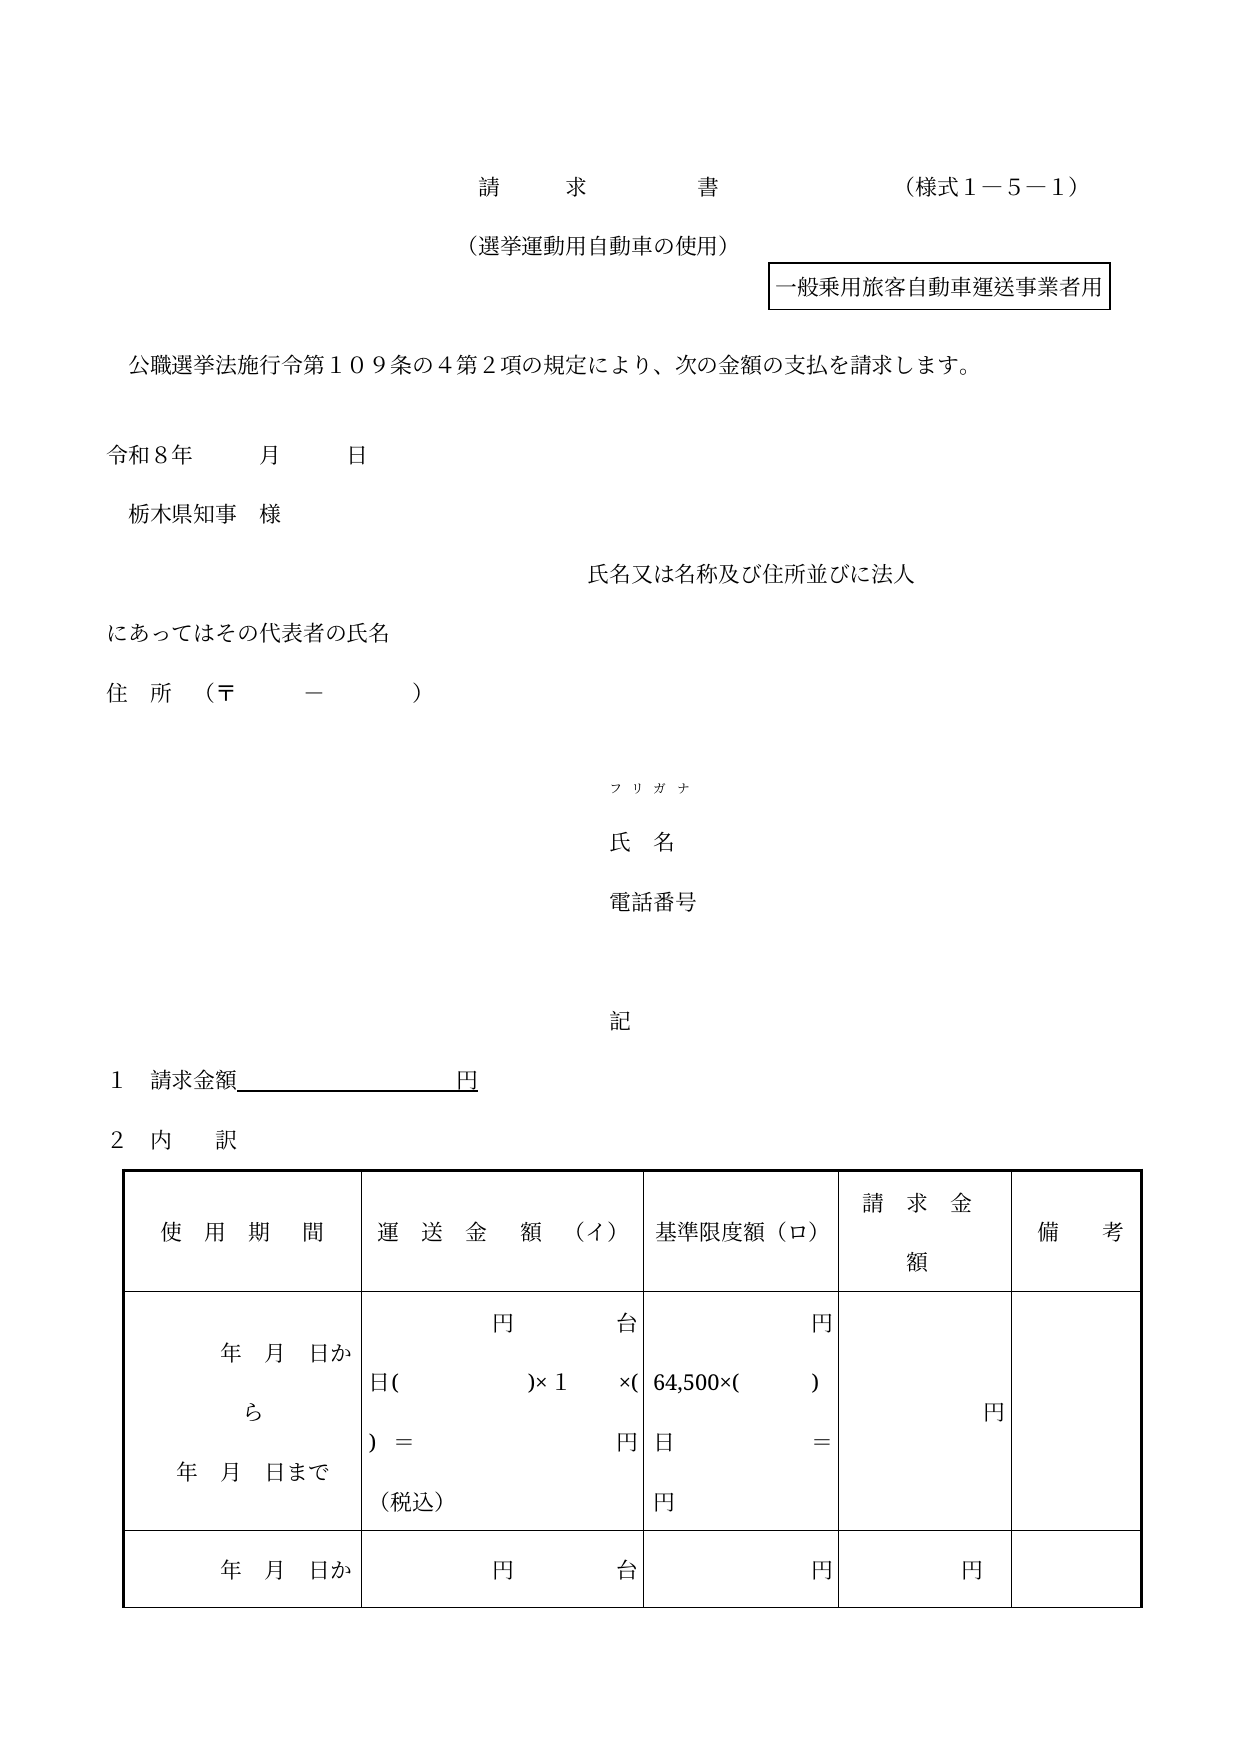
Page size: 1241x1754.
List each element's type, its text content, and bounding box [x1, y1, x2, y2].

table_header 請求金額 [839, 1172, 1011, 1291]
table_cell [1012, 1531, 1140, 1607]
table_cell 円 64,500×( )日＝ 円 [644, 1292, 838, 1530]
text 氏 名 [106, 811, 1134, 871]
table_header 基準限度額（ロ） [644, 1172, 838, 1291]
text 氏名又は名称及び住所並びに法人 にあってはその代表者の氏名 住 所 （〒 － ） [106, 543, 1134, 722]
text （選挙運動用自動車の使用） [106, 215, 1134, 275]
table_header 運送金額（イ） [362, 1172, 643, 1291]
text 記 [106, 990, 1134, 1049]
table_cell 円 [839, 1531, 1011, 1607]
table_cell 年 月 日から 年 月 日まで [125, 1531, 361, 1607]
text 栃木県知事 様 [106, 483, 1134, 543]
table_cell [362, 1531, 643, 1607]
text 令和８年 月 日 [106, 394, 1134, 483]
table_header 備 考 [1012, 1172, 1140, 1291]
text 電話番号 [106, 871, 1134, 930]
table_cell 円 台 日( )×１ ×( )＝ 円（税込） [362, 1292, 643, 1530]
text フリガナ [106, 751, 1134, 811]
table_cell 円 64,500×( )日＝ 円 [644, 1531, 838, 1607]
text １ 請求金額 円 [106, 1049, 1134, 1109]
table_cell 年 月 日から 年 月 日まで [125, 1292, 361, 1530]
text 公職選挙法施行令第１０９条の４第２項の規定により、次の金額の支払を請求します。 [106, 334, 1134, 394]
text 請求書 （様式１―５―１） [106, 156, 1134, 215]
table_cell [1012, 1292, 1140, 1530]
text ２ 内 訳 [106, 1109, 1134, 1168]
table_cell 円 [839, 1292, 1011, 1530]
table_header 使用期間 [125, 1172, 361, 1291]
